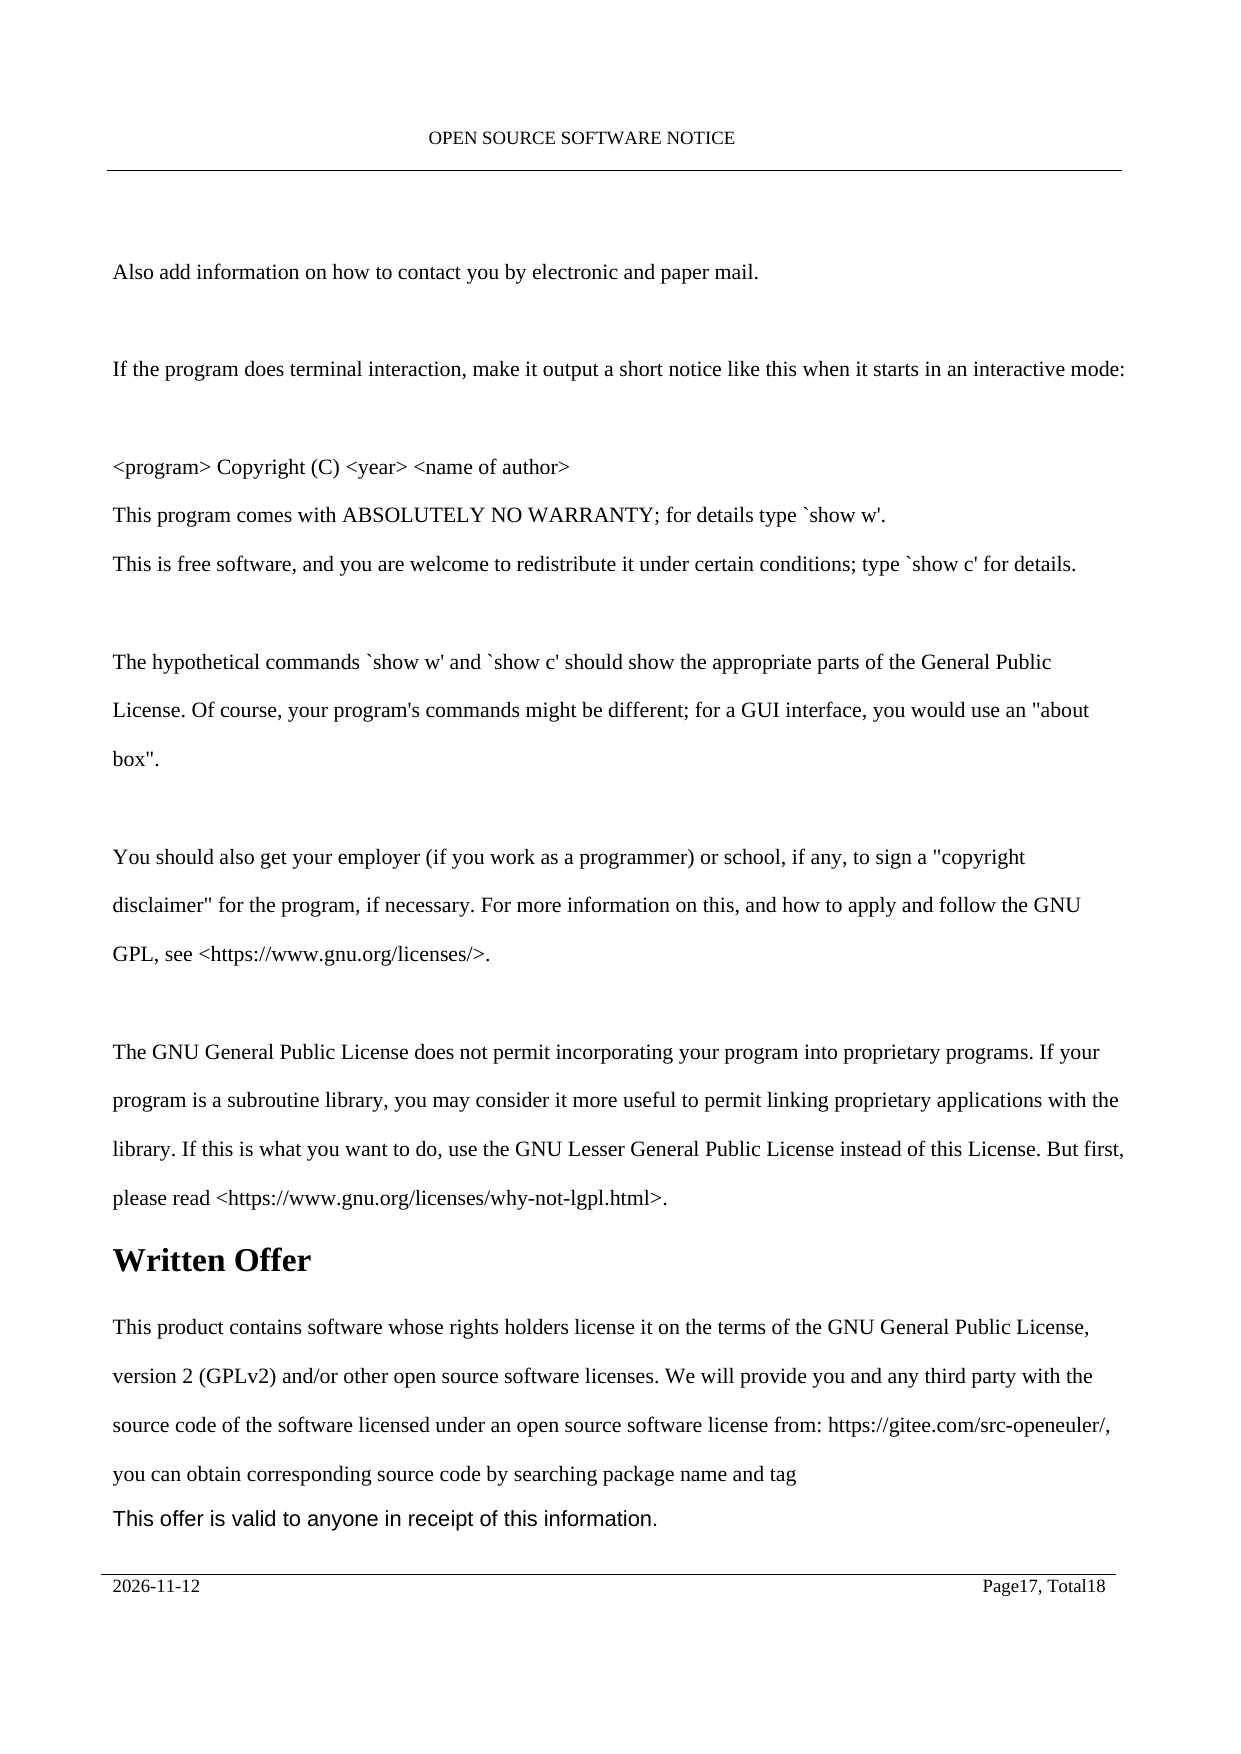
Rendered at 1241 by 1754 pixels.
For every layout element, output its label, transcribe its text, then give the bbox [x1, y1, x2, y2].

text This product contains software whose rights holders license it on the terms of the GNU General Public License, version 2 (GPLv2) and/or other open source software licenses. We will provide you and any third party with the source code of the software licensed under an open source software license from: https://gitee.com/src-openeuler/, you can obtain corresponding source code by searching package name and tag [112, 1311, 1128, 1489]
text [112, 206, 1128, 1214]
text This offer is valid to anyone in receipt of this information. [112, 1502, 1128, 1534]
text Written Offer [112, 1226, 1128, 1291]
